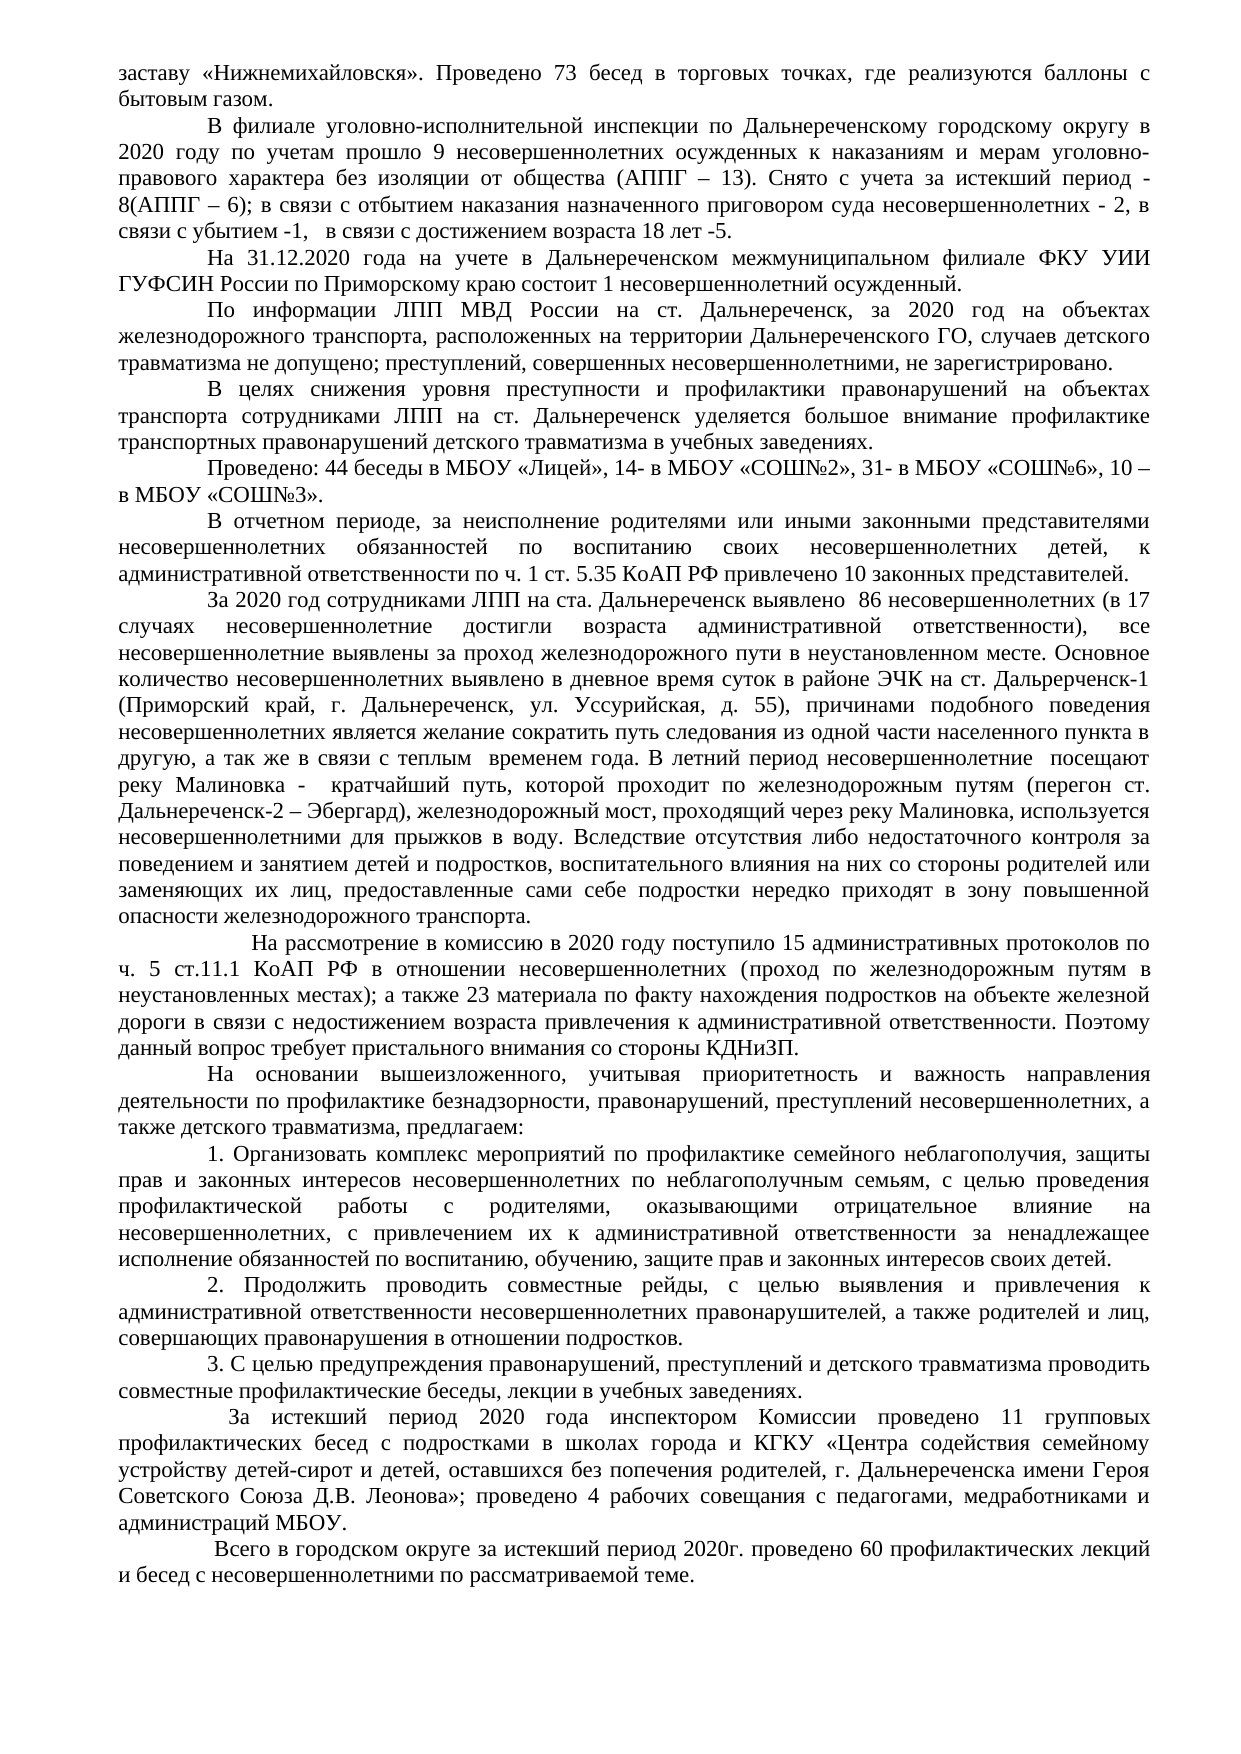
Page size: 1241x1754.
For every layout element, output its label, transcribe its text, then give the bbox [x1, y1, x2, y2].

text 1. Организовать комплекс мероприятий по профилактике семейного неблагополучия, защиты прав и законных интересов несовершеннолетних по неблагополучным семьям, с целью проведения профилактической работы с родителями, оказывающими отрицательное влияние на несовершеннолетних, с привлечением их к административной ответственности за ненадлежащее исполнение обязанностей по воспитанию, обучению, защите прав и законных интересов своих детей. [118, 1139, 1152, 1271]
text 2. Продолжить проводить совместные рейды, с целью выявления и привлечения к административной ответственности несовершеннолетних правонарушителей, а также родителей и лиц, совершающих правонарушения в отношении подростков. [118, 1271, 1152, 1350]
text На основании вышеизложенного, учитывая приоритетность и важность направления деятельности по профилактике безнадзорности, правонарушений, преступлений несовершеннолетних, а также детского травматизма, предлагаем: [118, 1061, 1152, 1139]
text В филиале уголовно-исполнительной инспекции по Дальнереченскому городскому округу в 2020 году по учетам прошло 9 несовершеннолетних осужденных к наказаниям и мерам уголовно-правового характера без изоляции от общества (АППГ – 13). Снято с учета за истекший период - 8(АППГ – 6); в связи с отбытием наказания назначенного приговором суда несовершеннолетних - 2, в связи с убытием -1, в связи с достижением возраста 18 лет -5. [118, 112, 1152, 243]
text Проведено: 44 беседы в МБОУ «Лицей», 14- в МБОУ «СОШ№2», 31- в МБОУ «СОШ№6», 10 – в МБОУ «СОШ№3». [118, 454, 1152, 507]
text 3. С целью предупреждения правонарушений, преступлений и детского травматизма проводить совместные профилактические беседы, лекции в учебных заведениях. [118, 1350, 1152, 1403]
text За 2020 год сотрудниками ЛПП на ста. Дальнереченск выявлено 86 несовершеннолетних (в 17 случаях несовершеннолетние достигли возраста административной ответственности), все несовершеннолетние выявлены за проход железнодорожного пути в неустановленном месте. Основное количество несовершеннолетних выявлено в дневное время суток в районе ЭЧК на ст. Дальрерченск-1 (Приморский край, г. Дальнереченск, ул. Уссурийская, д. 55), причинами подобного поведения несовершеннолетних является желание сократить путь следования из одной части населенного пункта в другую, а так же в связи с теплым временем года. В летний период несовершеннолетние посещают реку Малиновка - кратчайший путь, которой проходит по железнодорожным путям (перегон ст. Дальнереченск-2 – Эбергард), железнодорожный мост, проходящий через реку Малиновка, используется несовершеннолетними для прыжков в воду. Вследствие отсутствия либо недостаточного контроля за поведением и занятием детей и подростков, воспитательного влияния на них со стороны родителей или заменяющих их лиц, предоставленные сами себе подростки нередко приходят в зону повышенной опасности железнодорожного транспорта. [118, 586, 1152, 929]
text По информации ЛПП МВД России на ст. Дальнереченск, за 2020 год на объектах железнодорожного транспорта, расположенных на территории Дальнереченского ГО, случаев детского травматизма не допущено; преступлений, совершенных несовершеннолетними, не зарегистрировано. [118, 296, 1152, 375]
text В целях снижения уровня преступности и профилактики правонарушений на объектах транспорта сотрудниками ЛПП на ст. Дальнереченск уделяется большое внимание профилактике транспортных правонарушений детского травматизма в учебных заведениях. [118, 375, 1152, 454]
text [118, 59, 1152, 112]
list Всего в городском округе за истекший период 2020г. проведено 60 профилактических лекций и бесед с несовершеннолетними по рассматриваемой теме. [118, 1535, 1152, 1588]
text На 31.12.2020 года на учете в Дальнереченском межмуниципальном филиале ФКУ УИИ ГУФСИН России по Приморскому краю состоит 1 несовершеннолетний осужденный. [118, 243, 1152, 296]
text За истекший период 2020 года инспектором Комиссии проведено 11 групповых профилактических бесед с подростками в школах города и КГКУ «Центра содействия семейному устройству детей-сирот и детей, оставшихся без попечения родителей, г. Дальнереченска имени Героя Советского Союза Д.В. Леонова»; проведено 4 рабочих совещания с педагогами, медработниками и администраций МБОУ. [118, 1403, 1152, 1535]
text На рассмотрение в комиссию в 2020 году поступило 15 административных протоколов по ч. 5 ст.11.1 КоАП РФ в отношении несовершеннолетних (проход по железнодорожным путям в неустановленных местах); а также 23 материала по факту нахождения подростков на объекте железной дороги в связи с недостижением возраста привлечения к административной ответственности. Поэтому данный вопрос требует пристального внимания со стороны КДНиЗП. [118, 929, 1152, 1061]
text В отчетном периоде, за неисполнение родителями или иными законными представителями несовершеннолетних обязанностей по воспитанию своих несовершеннолетних детей, к административной ответственности по ч. 1 ст. 5.35 КоАП РФ привлечено 10 законных представителей. [118, 507, 1152, 586]
